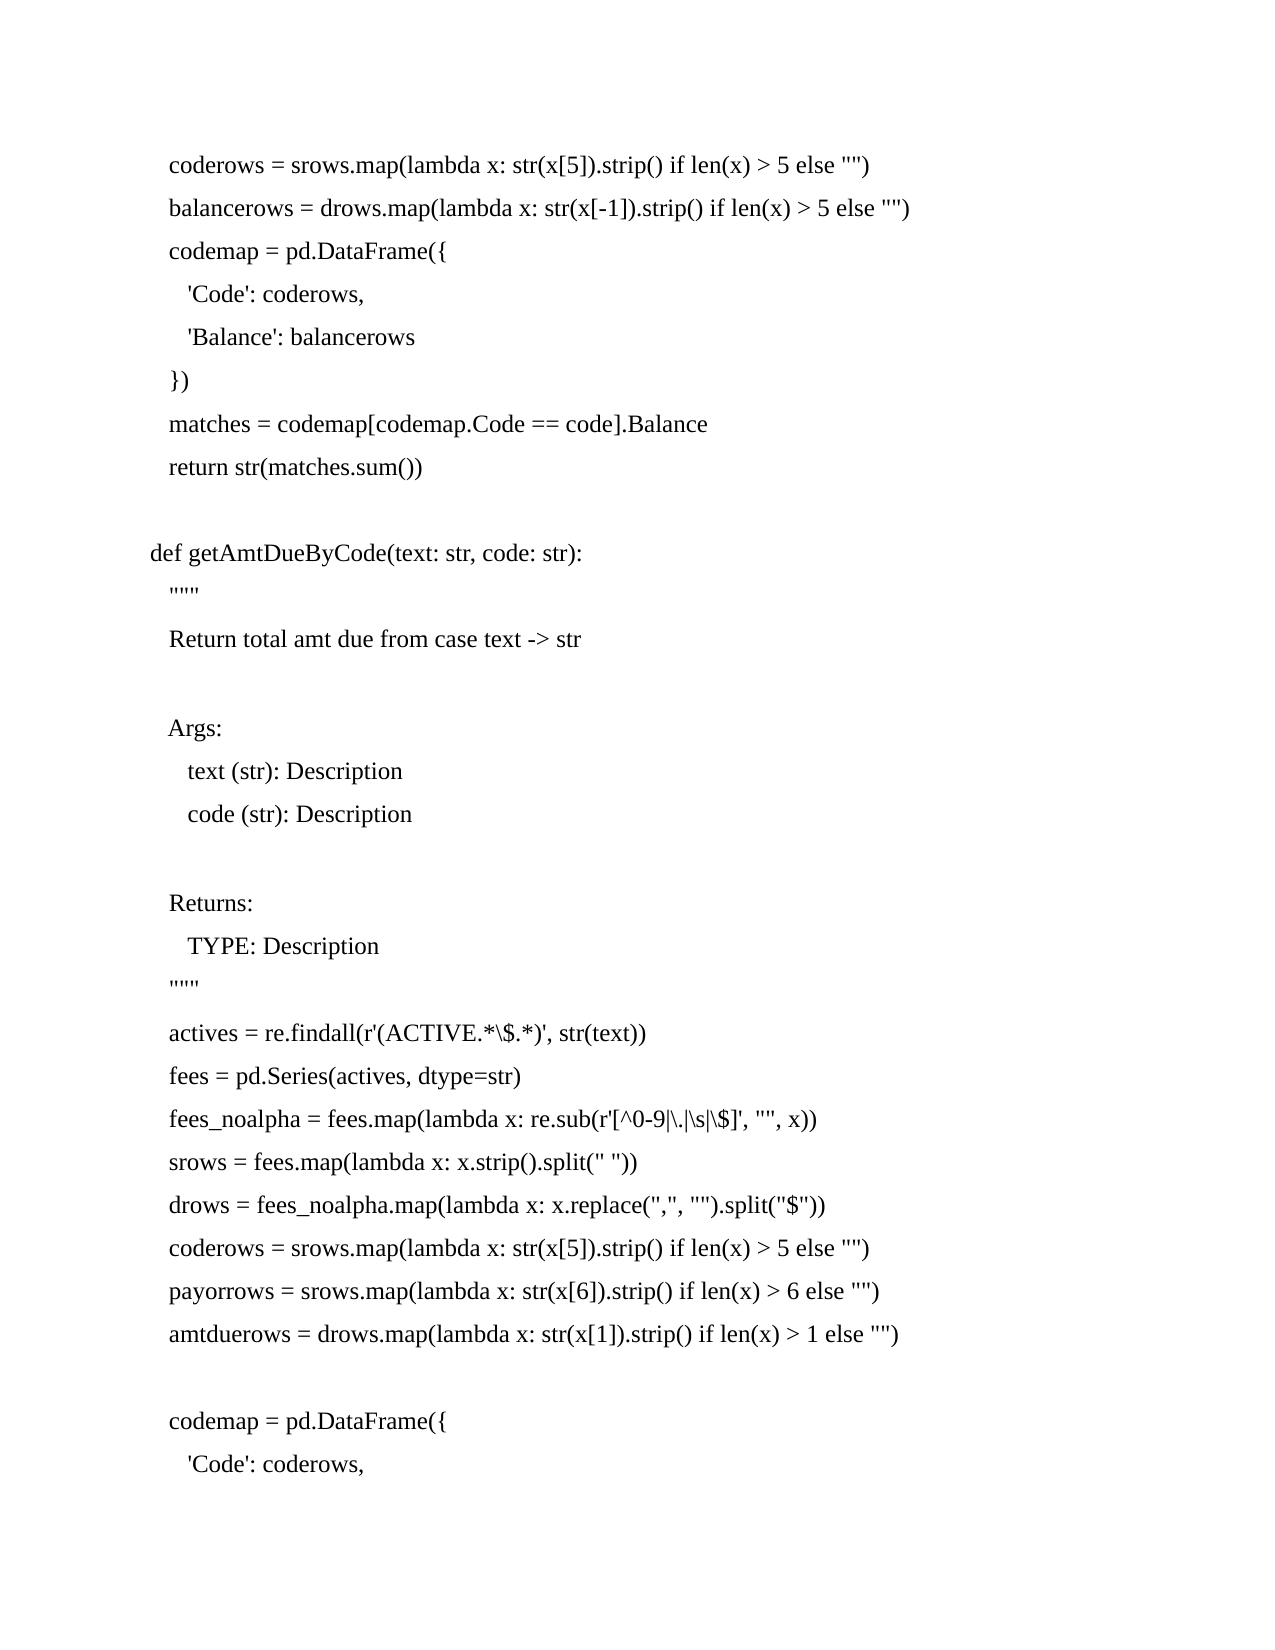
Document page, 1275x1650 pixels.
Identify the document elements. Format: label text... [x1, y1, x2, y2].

text """ [150, 974, 1125, 1003]
text drows = fees_noalpha.map(lambda x: x.replace(",", "").split("$")) [150, 1190, 1125, 1219]
text 'Code': coderows, [150, 279, 1125, 308]
text """ [150, 581, 1125, 610]
text coderows = srows.map(lambda x: str(x[5]).strip() if len(x) > 5 else "") [150, 150, 1125, 179]
text fees = pd.Series(actives, dtype=str) [150, 1061, 1125, 1089]
text coderows = srows.map(lambda x: str(x[5]).strip() if len(x) > 5 else "") [150, 1233, 1125, 1262]
text codemap = pd.DataFrame({ [150, 1406, 1125, 1434]
text Returns: [150, 888, 1125, 917]
text balancerows = drows.map(lambda x: str(x[-1]).strip() if len(x) > 5 else "") [150, 193, 1125, 222]
text text (str): Description [150, 756, 1125, 785]
text codemap = pd.DataFrame({ [150, 236, 1125, 265]
text payorrows = srows.map(lambda x: str(x[6]).strip() if len(x) > 6 else "") [150, 1276, 1125, 1305]
text srows = fees.map(lambda x: x.strip().split(" ")) [150, 1147, 1125, 1176]
text TYPE: Description [150, 931, 1125, 960]
text 'Code': coderows, [150, 1449, 1125, 1478]
text }) [150, 366, 1125, 394]
text matches = codemap[codemap.Code == code].Balance [150, 409, 1125, 437]
text Args: [150, 713, 1125, 742]
text code (str): Description [150, 799, 1125, 828]
text actives = re.findall(r'(ACTIVE.*\$.*)', str(text)) [150, 1018, 1125, 1046]
text Return total amt due from case text -> str [150, 624, 1125, 653]
text fees_noalpha = fees.map(lambda x: re.sub(r'[^0-9|\.|\s|\$]', "", x)) [150, 1104, 1125, 1133]
text def getAmtDueByCode(text: str, code: str): [150, 538, 1125, 567]
text amtduerows = drows.map(lambda x: str(x[1]).strip() if len(x) > 1 else "") [150, 1319, 1125, 1348]
text return str(matches.sum()) [150, 452, 1125, 481]
text 'Balance': balancerows [150, 322, 1125, 351]
